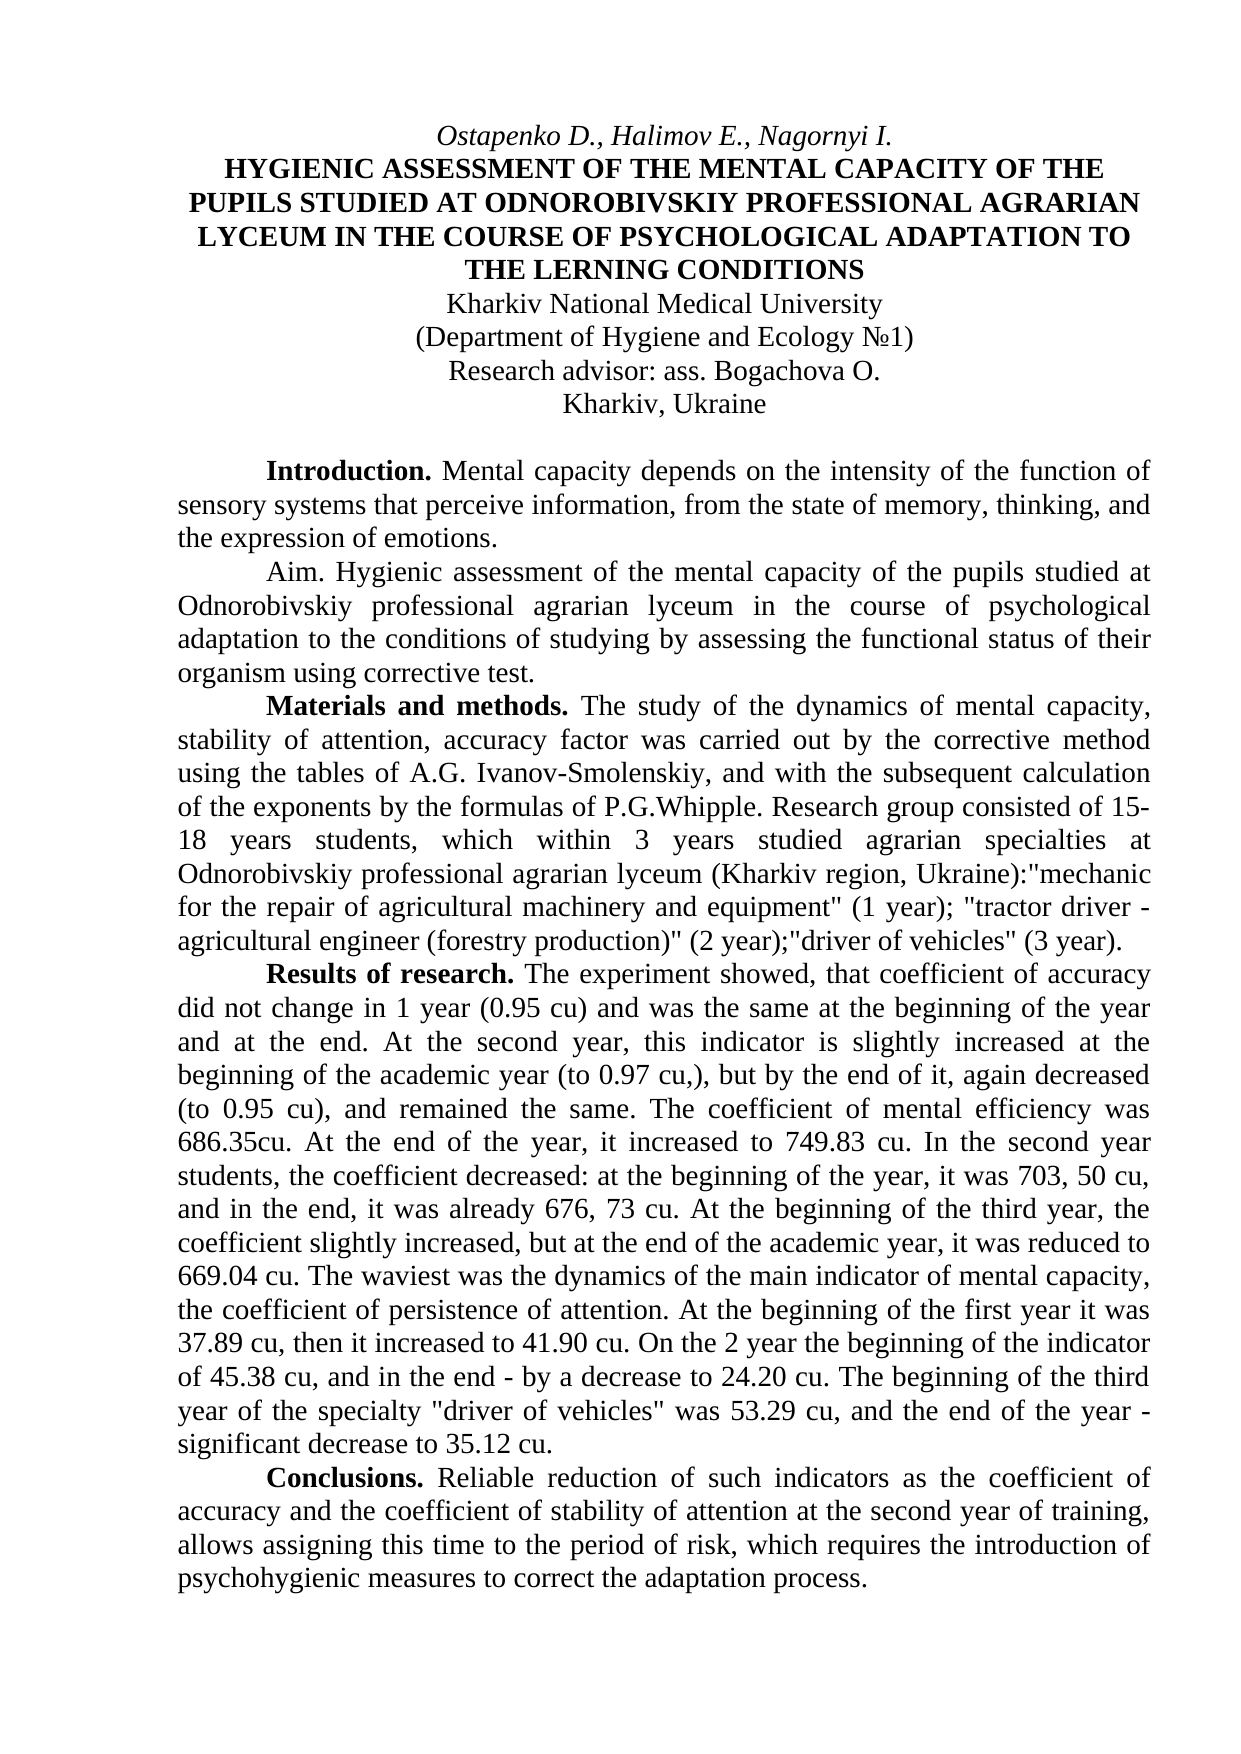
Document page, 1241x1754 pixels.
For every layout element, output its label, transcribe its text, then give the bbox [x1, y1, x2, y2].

text Ostapenko D., Halimov E., Nagornyi I. [177, 118, 1152, 152]
text Results of research. The experiment showed, that coefficient of accuracy did not change in 1 year (0.95 cu) and was the same at the beginning of the year and at the end. At the second year, this indicator is slightly increased at the beginning of the academic year (to 0.97 cu,), but by the end of it, again decreased (to 0.95 cu), and remained the same. The coefficient of mental efficiency was 686.35cu. At the end of the year, it increased to 749.83 cu. In the second year students, the coefficient decreased: at the beginning of the year, it was 703, 50 cu, and in the end, it was already 676, 73 cu. At the beginning of the third year, the coefficient slightly increased, but at the end of the academic year, it was reduced to 669.04 cu. The waviest was the dynamics of the main indicator of mental capacity, the coefficient of persistence of attention. At the beginning of the first year it was 37.89 cu, then it increased to 41.90 cu. On the 2 year the beginning of the indicator of 45.38 cu, and in the end - by a decrease to 24.20 cu. The beginning of the third year of the specialty "driver of vehicles" was 53.29 cu, and the end of the year - significant decrease to 35.12 cu. [177, 957, 1152, 1460]
text HYGIENIC ASSESSMENT OF THE MENTAL CAPACITY OF THE PUPILS STUDIED AT ODNOROBIVSKIY PROFESSIONAL AGRARIAN LYCEUM IN THE COURSE OF PSYCHOLOGICAL ADAPTATION TO THE LERNING CONDITIONS [177, 152, 1152, 286]
text Aim. Hygienic assessment of the mental capacity of the pupils studied at Odnorobivskiy professional agrarian lyceum in the course of psychological adaptation to the conditions of studying by assessing the functional status of their organism using corrective test. [177, 554, 1152, 688]
text Kharkiv, Ukraine [177, 386, 1152, 420]
text (Department of Hygiene and Ecology №1) [177, 319, 1152, 353]
text Research advisor: ass. Bogachova O. [177, 353, 1152, 386]
text Conclusions. Reliable reduction of such indicators as the coefficient of accuracy and the coefficient of stability of attention at the second year of training, allows assigning this time to the period of risk, which requires the introduction of psychohygienic measures to correct the adaptation process. [177, 1460, 1152, 1594]
text Introduction. Mental capacity depends on the intensity of the function of sensory systems that perceive information, from the state of memory, thinking, and the expression of emotions. [177, 453, 1152, 554]
text Kharkiv National Medical University [177, 286, 1152, 319]
text Materials and methods. The study of the dynamics of mental capacity, stability of attention, accuracy factor was carried out by the corrective method using the tables of A.G. Ivanov-Smolenskiy, and with the subsequent calculation of the exponents by the formulas of P.G.Whipple. Research group consisted of 15-18 years students, which within 3 years studied agrarian specialties at Odnorobivskiy professional agrarian lyceum (Kharkiv region, Ukraine):"mechanic for the repair of agricultural machinery and equipment" (1 year); "tractor driver - agricultural engineer (forestry production)" (2 year);"driver of vehicles" (3 year). [177, 688, 1152, 957]
